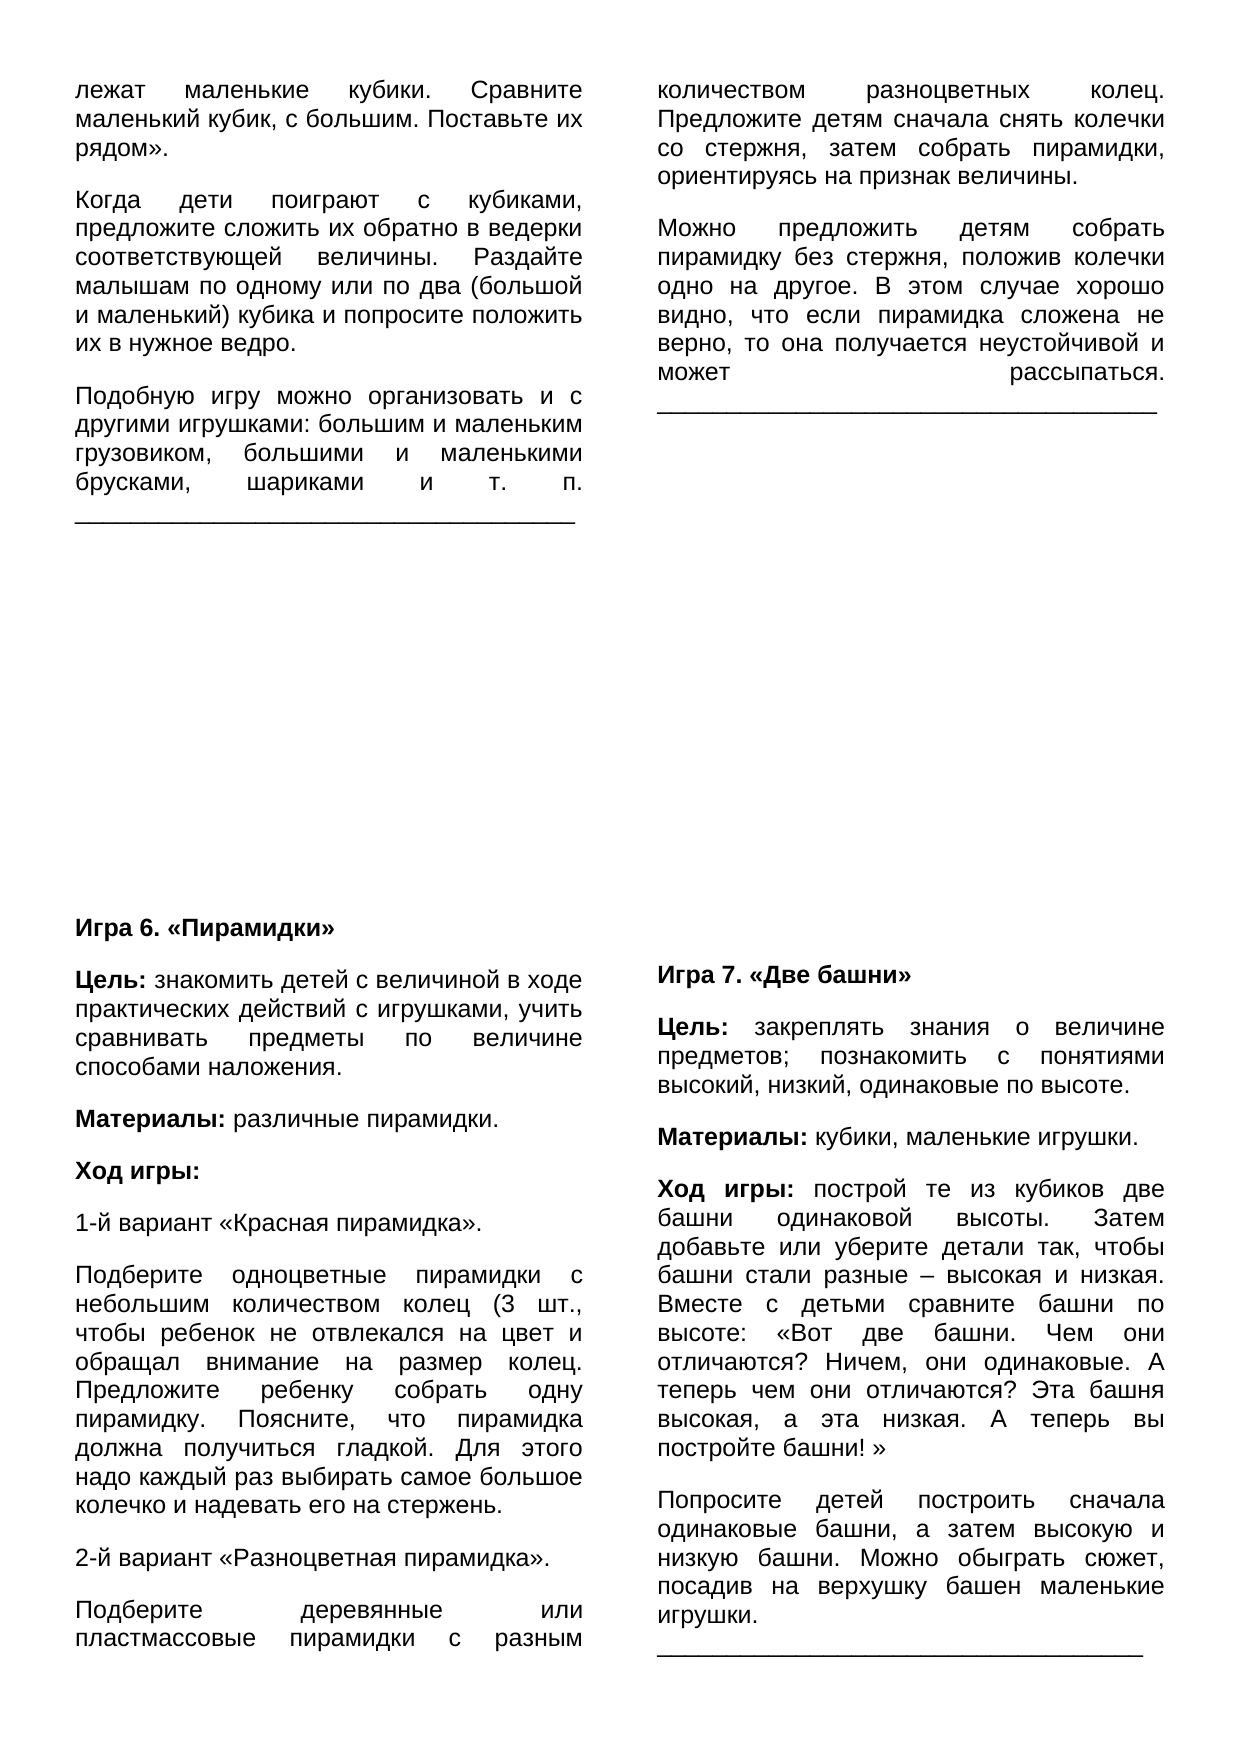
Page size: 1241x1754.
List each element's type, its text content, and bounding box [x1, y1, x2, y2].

text 2-й вариант «Разноцветная пирамидка». [75, 1542, 583, 1571]
text Игра 7. «Две башни» [657, 960, 1165, 989]
text Подберите деревянные или пластмассовые пирамидки с разным количеством разноцветных колец. Предложите детям сначала снять колечки со стержня, затем собрать пирамидки, ориентируясь на признак величины. [75, 1595, 583, 1652]
text 1-й вариант «Красная пирамидка». [75, 1208, 583, 1237]
text Игра 6. «Пирамидки» [75, 913, 583, 942]
text Подберите одноцветные пирамидки с небольшим количеством колец (3 шт., чтобы ребенок не отвлекался на цвет и обращал внимание на размер колец. Предложите ребенку собрать одну пирамидку. Поясните, что пирамидка должна получиться гладкой. Для этого надо каждый раз выбирать самое большое колечко и надевать его на стержень. [75, 1260, 583, 1519]
text Материалы: различные пирамидки. [75, 1104, 583, 1132]
text Ход игры: [75, 1156, 583, 1185]
text Материалы: кубики, маленькие игрушки. [657, 1122, 1165, 1151]
text Подберите деревянные или пластмассовые пирамидки с разным количеством разноцветных колец. Предложите детям сначала снять колечки со стержня, затем собрать пирамидки, ориентируясь на признак величины. [657, 75, 1165, 190]
text Можно предложить детям собрать пирамидку без стержня, положив колечки одно на другое. В этом случае хорошо видно, что если пирамидка сложена не верно, то она получается неустойчивой и может рассыпаться. ____________________________________ [657, 213, 1165, 415]
text Ход игры: построй те из кубиков две башни одинаковой высоты. Затем добавьте или уберите детали так, чтобы башни стали разные – высокая и низкая. Вместе с детьми сравните башни по высоте: «Вот две башни. Чем они отличаются? Ничем, они одинаковые. А теперь чем они отличаются? Эта башня высокая, а эта низкая. А теперь вы постройте башни! » [657, 1174, 1165, 1462]
text Попросите детей построить сначала одинаковые башни, а затем высокую и низкую башни. Можно обыграть сюжет, посадив на верхушку башен маленькие игрушки. ___________________________________ [657, 1485, 1165, 1657]
text Подобную игру можно организовать и с другими игрушками: большим и маленьким грузовиком, большими и маленькими брусками, шариками и т. п. ____________________________________ [75, 381, 583, 524]
text Когда дети поиграют с кубиками, предложите сложить их обратно в ведерки соответствующей величины. Раздайте малышам по одному или по два (большой и маленький) кубика и попросите положить их в нужное ведро. [75, 185, 583, 357]
text Цель: закреплять знания о величине предметов; познакомить с понятиями высокий, низкий, одинаковые по высоте. [657, 1012, 1165, 1098]
text Цель: знакомить детей с величиной в ходе практических действий с игрушками, учить сравнивать предметы по величине способами наложения. [75, 965, 583, 1080]
